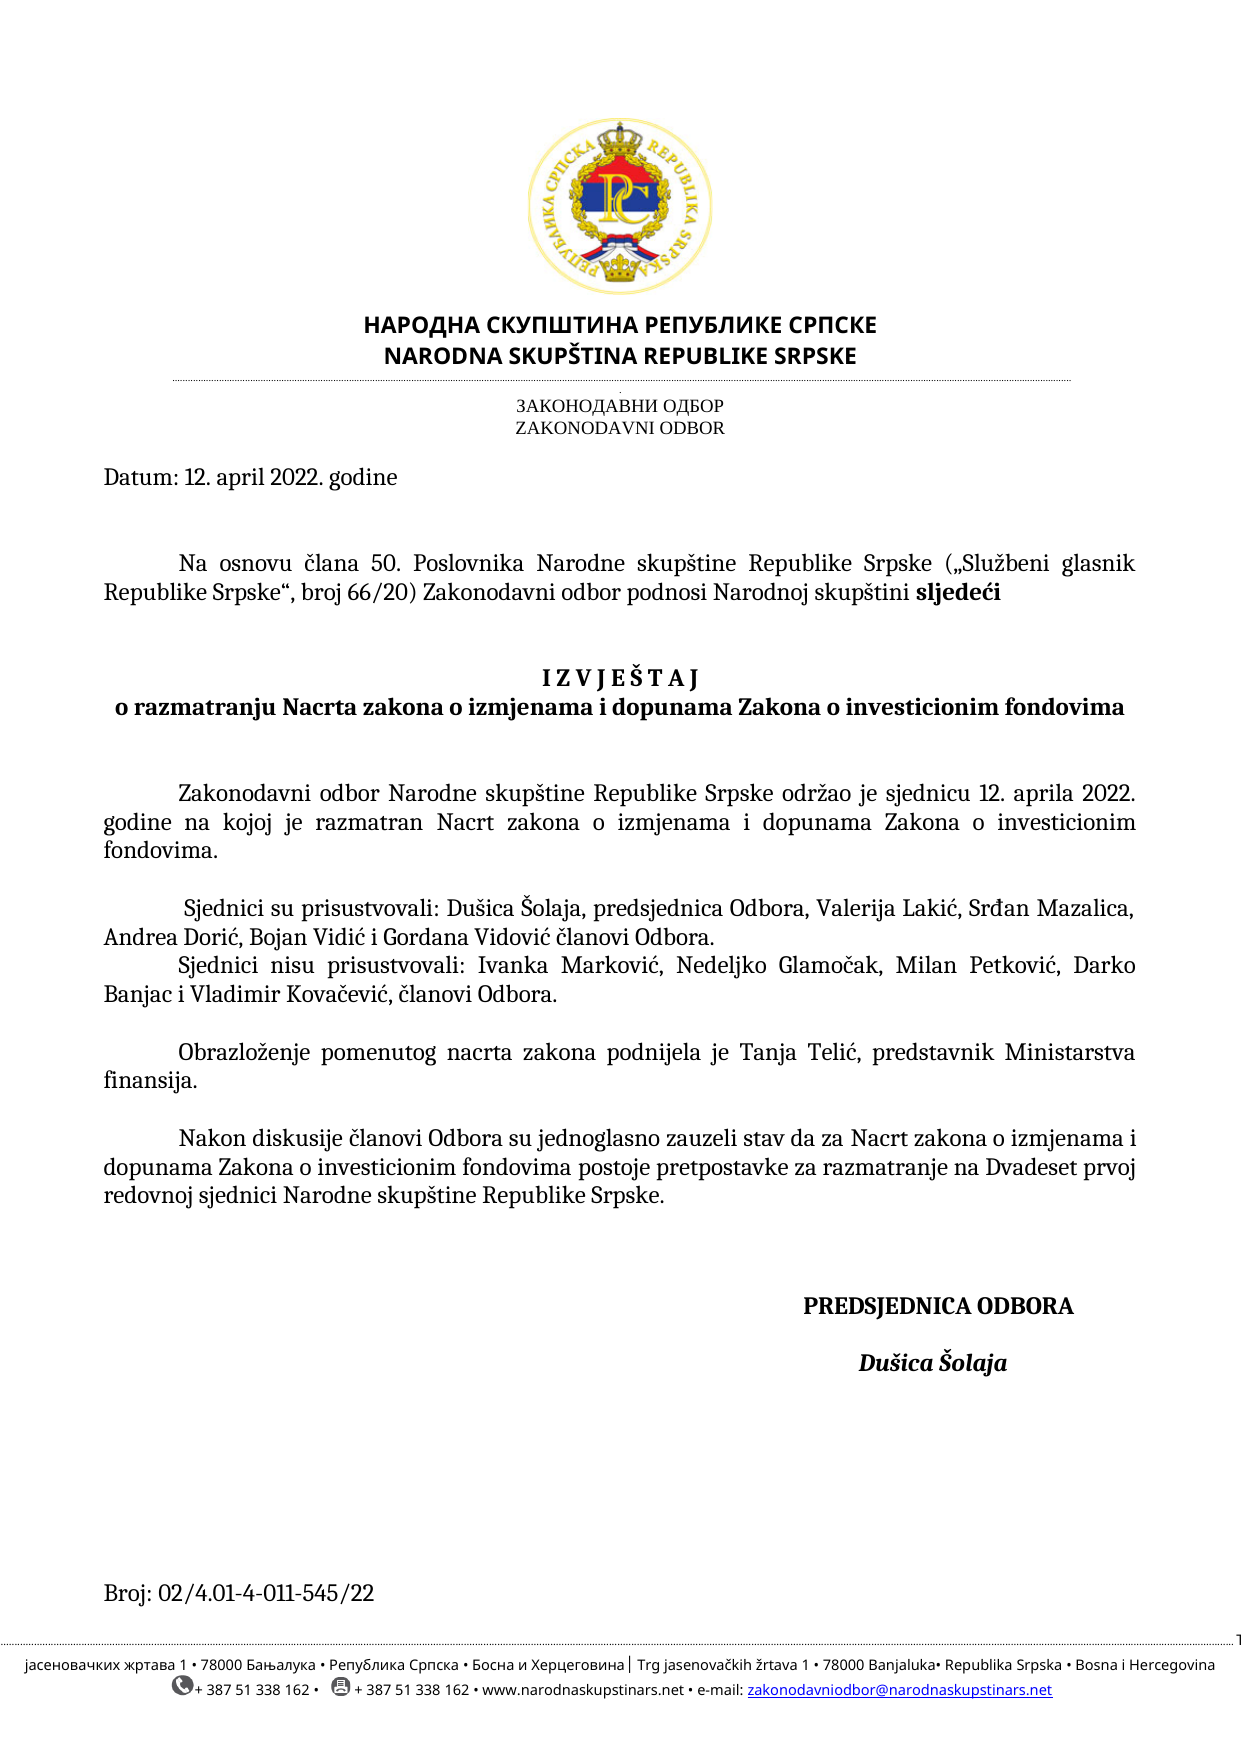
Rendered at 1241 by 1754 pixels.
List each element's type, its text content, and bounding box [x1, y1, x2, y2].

text Nakon diskusije članovi Odbora su jednoglasno zauzeli stav da za Nacrt zakona o izmjenama i dopunama Zakona o investicionim fondovima postoje pretpostavke za razmatranje na Dvadeset prvoj redovnoj sjednici Narodne skupštine Republike Srpske. [103, 1124, 1137, 1210]
text I Z V J E Š T A J [103, 664, 1137, 692]
text Sjednici su prisustvovali: Dušica Šolaja, predsjednica Odbora, Valerija Lakić, Srđan Mazalica, Andrea Dorić, Bojan Vidić i Gordana Vidović članovi Odbora. [103, 894, 1137, 951]
text Dušica Šolaja [103, 1349, 1137, 1378]
text Zakonodavni odbor Narodne skupštine Republike Srpske održao je sjednicu 12. aprila 2022. godine na kojoj je razmatran Nacrt zakona o izmjenama i dopunama Zakona o investicionim fondovima. [103, 779, 1137, 865]
text Datum: 12. april 2022. godine [103, 462, 1137, 491]
text Na osnovu člana 50. Poslovnika Narodne skupštine Republike Srpske („Službeni glasnik Republike Srpske“, broj 66/20) Zakonodavni odbor podnosi Narodnoj skupštini sljedeći [103, 549, 1137, 606]
text Obrazloženje pomenutog nacrta zakona podnijela je Tanja Telić, predstavnik Ministarstva finansija. [103, 1037, 1137, 1095]
text o razmatranju Nacrta zakona o izmjenama i dopunama Zakona o investicionim fondovima [103, 692, 1137, 721]
text Broj: 02/4.01-4-011-545/22 [103, 1579, 1137, 1608]
text Sjednici nisu prisustvovali: Ivanka Marković, Nedeljko Glamočak, Milan Petković, Darko Banjac i Vladimir Kovačević, članovi Odbora. [103, 951, 1137, 1009]
text PREDSJEDNICA ODBORA [103, 1292, 1137, 1320]
